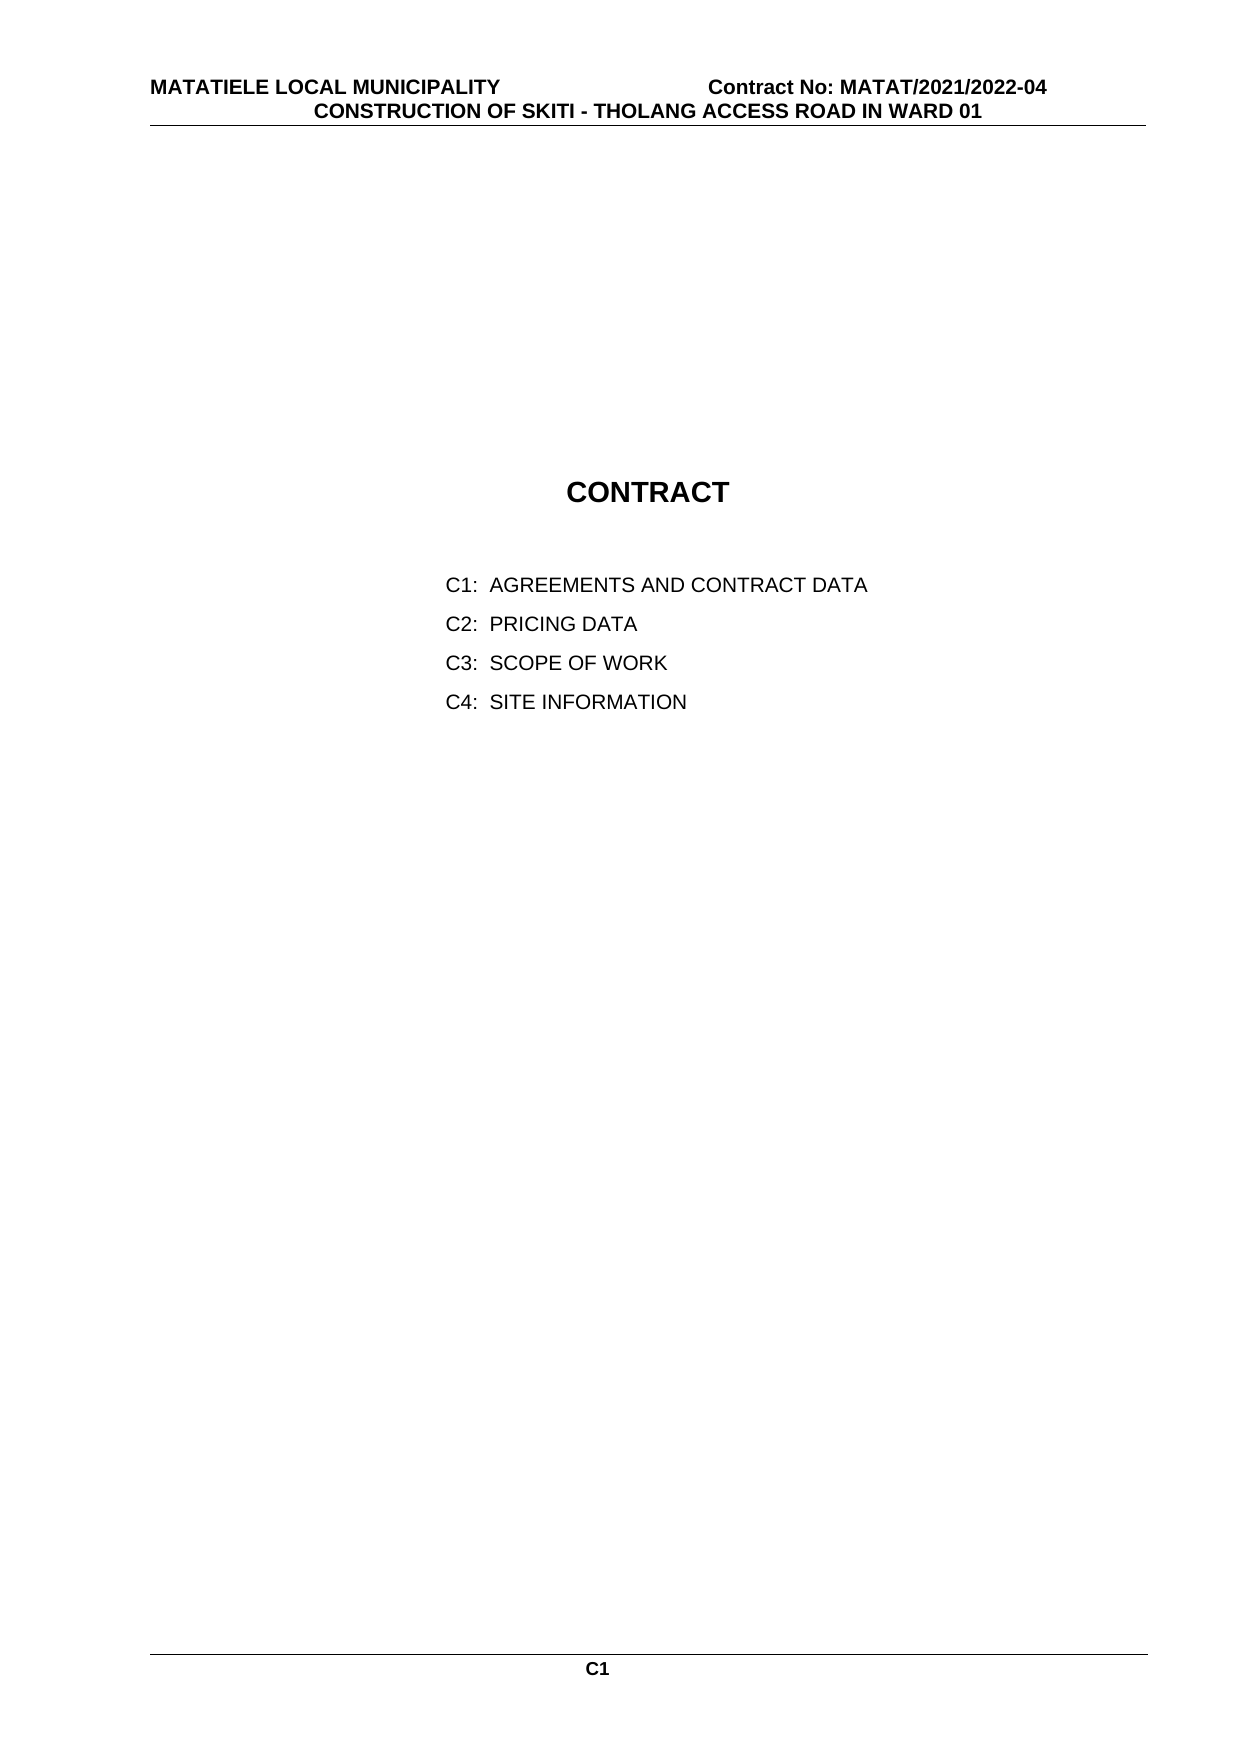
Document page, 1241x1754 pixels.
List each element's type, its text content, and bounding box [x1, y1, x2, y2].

text C3: SCOPE OF WORK [445, 651, 1146, 674]
text CONTRACT [150, 476, 1146, 509]
text C1: AGREEMENTS AND CONTRACT DATA [445, 573, 1146, 597]
text C2: PRICING DATA [445, 612, 1146, 636]
text C4: SITE INFORMATION [445, 689, 1146, 713]
